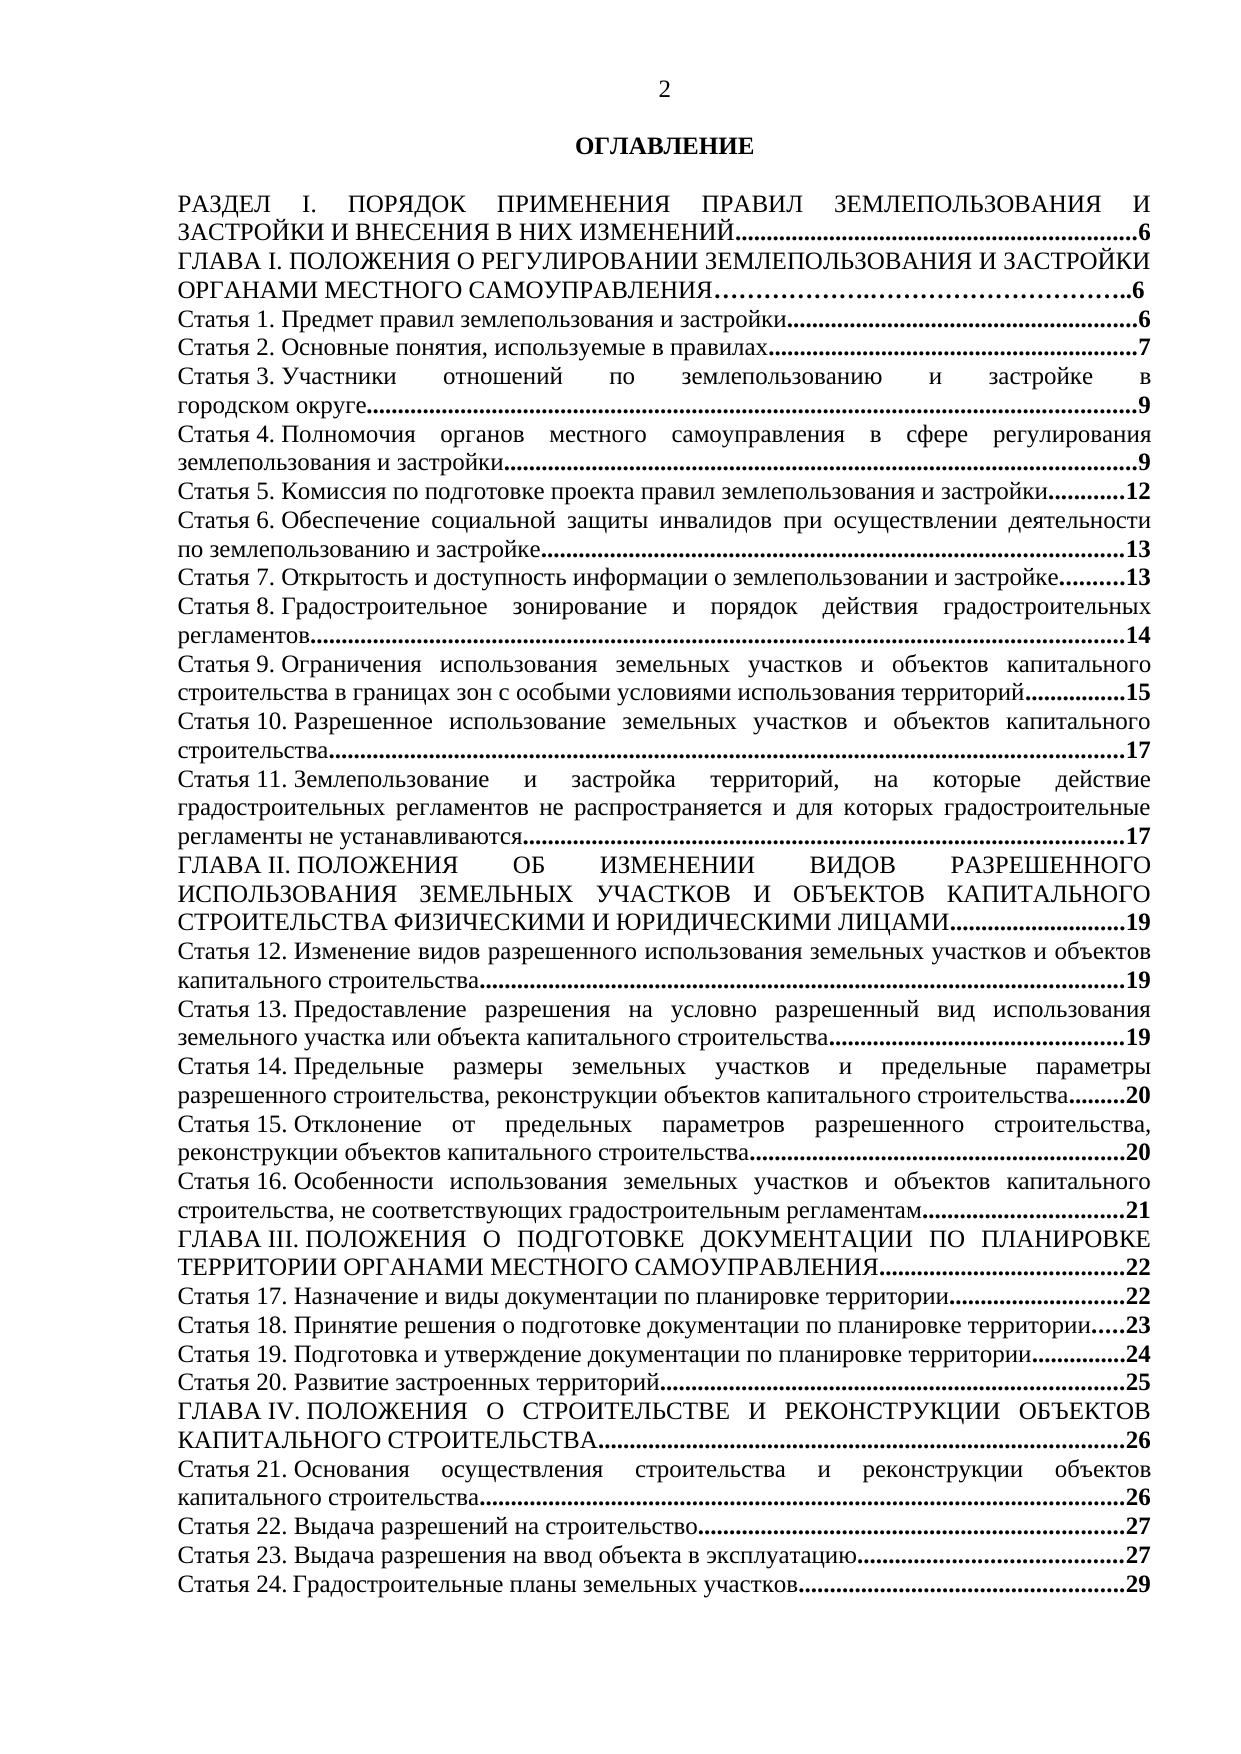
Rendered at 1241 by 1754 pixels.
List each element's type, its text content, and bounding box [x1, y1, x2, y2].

text ГЛАВА I. ПОЛОЖЕНИЯ О РЕГУЛИРОВАНИИ ЗЕМЛЕПОЛЬЗОВАНИЯ И ЗАСТРОЙКИ ОРГАНАМИ МЕСТНОГО САМОУПРАВЛЕНИЯ……………….…………………………..6 [177, 246, 1152, 304]
text Статья 17. Назначение и виды документации по планировке территории 22 [177, 1281, 1152, 1310]
text Статья 20. Развитие застроенных территорий 25 [177, 1367, 1152, 1396]
text Статья 11. Землепользование и застройка территорий, на которые действие градостроительных регламентов не распространяется и для которых градостроительные регламенты не устанавливаются 17 [177, 764, 1152, 850]
text Статья 14. Предельные размеры земельных участков и предельные параметры разрешенного строительства, реконструкции объектов капитального строительства 20 [177, 1051, 1152, 1109]
text Статья 5. Комиссия по подготовке проекта правил землепользования и застройки 12 [177, 476, 1152, 505]
text ГЛАВА III. ПОЛОЖЕНИЯ О ПОДГОТОВКЕ ДОКУМЕНТАЦИИ ПО ПЛАНИРОВКЕ ТЕРРИТОРИИ ОРГАНАМИ МЕСТНОГО САМОУПРАВЛЕНИЯ 22 [177, 1224, 1152, 1281]
text Статья 23. Выдача разрешения на ввод объекта в эксплуатацию 27 [177, 1540, 1152, 1569]
text Статья 24. Градостроительные планы земельных участков 29 [177, 1569, 1152, 1597]
text РАЗДЕЛ I. ПОРЯДОК ПРИМЕНЕНИЯ ПРАВИЛ ЗЕМЛЕПОЛЬЗОВАНИЯ И ЗАСТРОЙКИ И ВНЕСЕНИЯ В НИХ ИЗМЕНЕНИЙ 6 [177, 189, 1152, 246]
text Статья 15. Отклонение от предельных параметров разрешенного строительства, реконструкции объектов капитального строительства 20 [177, 1109, 1152, 1166]
text Статья 4. Полномочия органов местного самоуправления в сфере регулирования землепользования и застройки 9 [177, 419, 1152, 476]
text Статья 7. Открытость и доступность информации о землепользовании и застройке 13 [177, 562, 1152, 591]
text Статья 22. Выдача разрешений на строительство 27 [177, 1511, 1152, 1540]
text Статья 2. Основные понятия, используемые в правилах 7 [177, 332, 1152, 361]
text Статья 21. Основания осуществления строительства и реконструкции объектов капитального строительства 26 [177, 1454, 1152, 1511]
text Статья 19. Подготовка и утверждение документации по планировке территории 24 [177, 1339, 1152, 1367]
text Статья 10. Разрешенное использование земельных участков и объектов капитального строительства 17 [177, 706, 1152, 764]
text Статья 9. Ограничения использования земельных участков и объектов капитального строительства в границах зон с особыми условиями использования территорий 15 [177, 649, 1152, 706]
text ОГЛАВЛЕНИЕ [177, 131, 1152, 160]
text Статья 6. Обеспечение социальной защиты инвалидов при осуществлении деятельности по землепользованию и застройке 13 [177, 505, 1152, 562]
text ГЛАВА II. ПОЛОЖЕНИЯ ОБ ИЗМЕНЕНИИ ВИДОВ РАЗРЕШЕННОГО ИСПОЛЬЗОВАНИЯ ЗЕМЕЛЬНЫХ УЧАСТКОВ И ОБЪЕКТОВ КАПИТАЛЬНОГО СТРОИТЕЛЬСТВА ФИЗИЧЕСКИМИ И ЮРИДИЧЕСКИМИ ЛИЦАМИ 19 [177, 850, 1152, 936]
text Статья 13. Предоставление разрешения на условно разрешенный вид использования земельного участка или объекта капитального строительства 19 [177, 994, 1152, 1051]
text Статья 8. Градостроительное зонирование и порядок действия градостроительных регламентов 14 [177, 591, 1152, 649]
text Статья 1. Предмет правил землепользования и застройки 6 [177, 304, 1152, 332]
text Статья 18. Принятие решения о подготовке документации по планировке территории 23 [177, 1310, 1152, 1339]
text ГЛАВА IV. ПОЛОЖЕНИЯ О СТРОИТЕЛЬСТВЕ И РЕКОНСТРУКЦИИ ОБЪЕКТОВ КАПИТАЛЬНОГО СТРОИТЕЛЬСТВА 26 [177, 1396, 1152, 1454]
text Статья 12. Изменение видов разрешенного использования земельных участков и объектов капитального строительства 19 [177, 936, 1152, 994]
text Статья 16. Особенности использования земельных участков и объектов капитального строительства, не соответствующих градостроительным регламентам 21 [177, 1166, 1152, 1224]
text Статья 3. Участники отношений по землепользованию и застройке в городском округе 9 [177, 361, 1152, 419]
